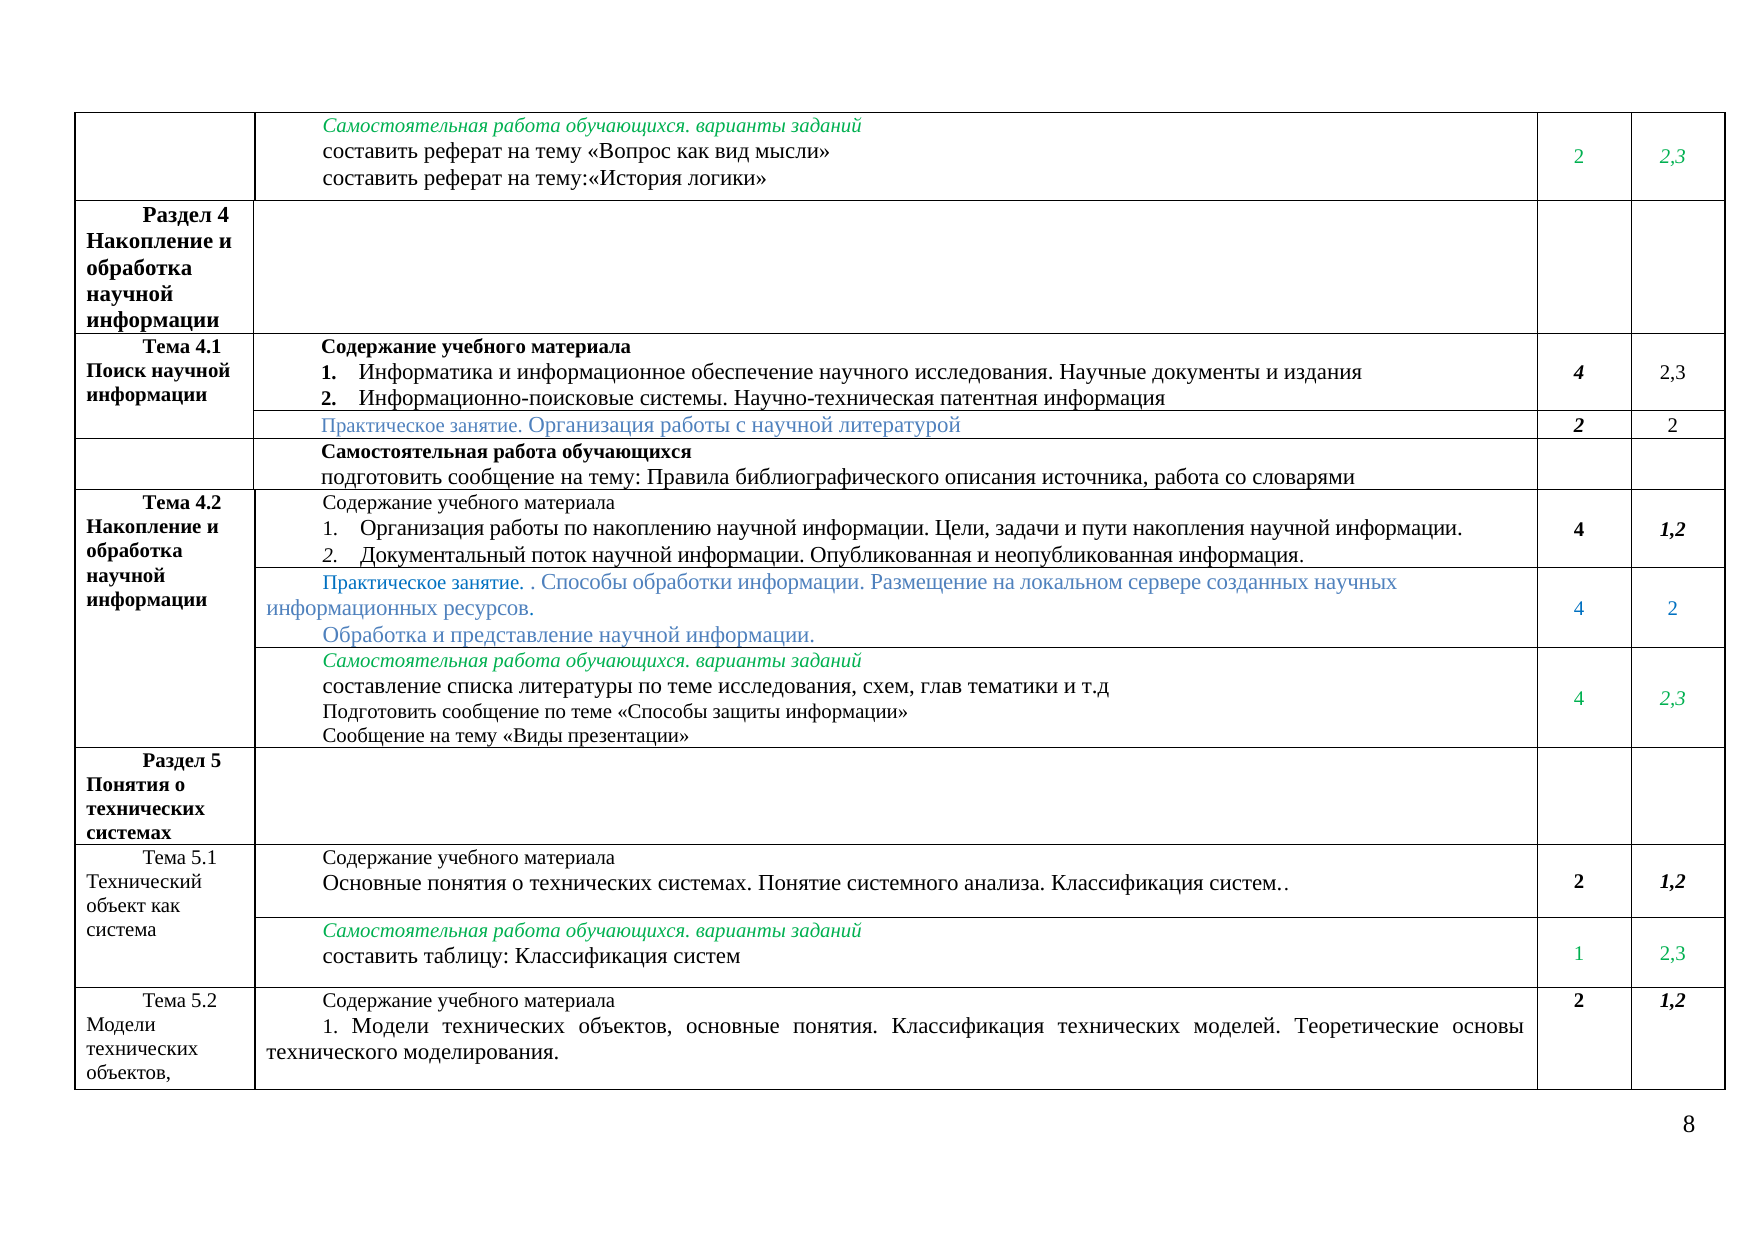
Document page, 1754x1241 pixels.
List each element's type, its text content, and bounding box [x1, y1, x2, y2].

table_cell Практическое занятие. . Способы обработки информации. Размещение на локальном сервере созданных научных информационных ресурсов. Обработка и представление научной информации. [256, 568, 1537, 647]
table_cell 4 [1538, 334, 1631, 410]
table_cell 2 [1538, 988, 1631, 1088]
table_cell [1538, 201, 1631, 333]
table_cell Практическое занятие. Организация работы с научной литературой [254, 411, 1537, 438]
table_cell Самостоятельная работа обучающихся. варианты заданий составление списка литературы по теме исследования, схем, глав тематики и т.д Подготовить сообщение по теме «Способы защиты информации» Сообщение на тему «Виды презентации» [256, 648, 1537, 747]
table_cell Раздел 4 Накопление и обработка научной информации [76, 201, 253, 333]
table_cell Самостоятельная работа обучающихся подготовить сообщение на тему: Правила библиографического описания источника, работа со словарями [254, 439, 1537, 489]
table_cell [256, 988, 1537, 1088]
table_cell 1,2 [1632, 490, 1724, 567]
table_cell 4 [1538, 490, 1631, 567]
table_cell Содержание учебного материала Основные понятия о технических системах. Понятие системного анализа. Классификация систем.. [256, 845, 1537, 917]
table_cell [76, 988, 254, 1088]
table_cell 1 [1538, 918, 1631, 987]
table_cell Раздел 5 Понятия о технических системах [76, 748, 254, 844]
table_cell [1538, 748, 1631, 844]
table_cell 1,2 [1632, 845, 1724, 917]
table_cell Тема 5.1 Технический объект как система [76, 845, 254, 987]
table_cell 2,3 [1632, 648, 1724, 747]
table_cell [1632, 439, 1724, 489]
table_cell 2,3 [1632, 918, 1724, 987]
table_cell 2,3 [1632, 113, 1724, 200]
table_cell 2,3 [1632, 334, 1724, 410]
table_cell Тема 4.1 Поиск научной информации [76, 334, 253, 438]
table_cell [256, 748, 1537, 844]
table_cell [1632, 748, 1724, 844]
table_cell 4 [1538, 568, 1631, 647]
table_cell 1,2 [1632, 988, 1724, 1088]
table_cell Содержание учебного материала Организация работы по накоплению научной информации. Цели, задачи и пути накопления научной информации. Документальный поток научной информации. Опубликованная и неопубликованная информация. [256, 490, 1537, 567]
table_cell Самостоятельная работа обучающихся. варианты заданий составить таблицу: Классификация систем [256, 918, 1537, 987]
table_cell [1538, 439, 1631, 489]
table_cell 2 [1538, 411, 1631, 438]
table_cell [254, 201, 1537, 333]
table_cell Содержание учебного материала Информатика и информационное обеспечение научного исследования. Научные документы и издания Информационно-поисковые системы. Научно-техническая патентная информация [254, 334, 1537, 410]
table_cell 4 [1538, 648, 1631, 747]
table_cell Тема 4.2 Накопление и обработка научной информации [76, 490, 254, 747]
table_cell [76, 439, 253, 489]
table_cell 2 [1632, 411, 1724, 438]
table_cell [1632, 201, 1724, 333]
table_cell 2 [1538, 113, 1631, 200]
table_cell Самостоятельная работа обучающихся. варианты заданий составить реферат на тему «Вопрос как вид мысли» составить реферат на тему:«История логики» [256, 113, 1537, 200]
table_cell 2 [1538, 845, 1631, 917]
table_cell 2 [1632, 568, 1724, 647]
